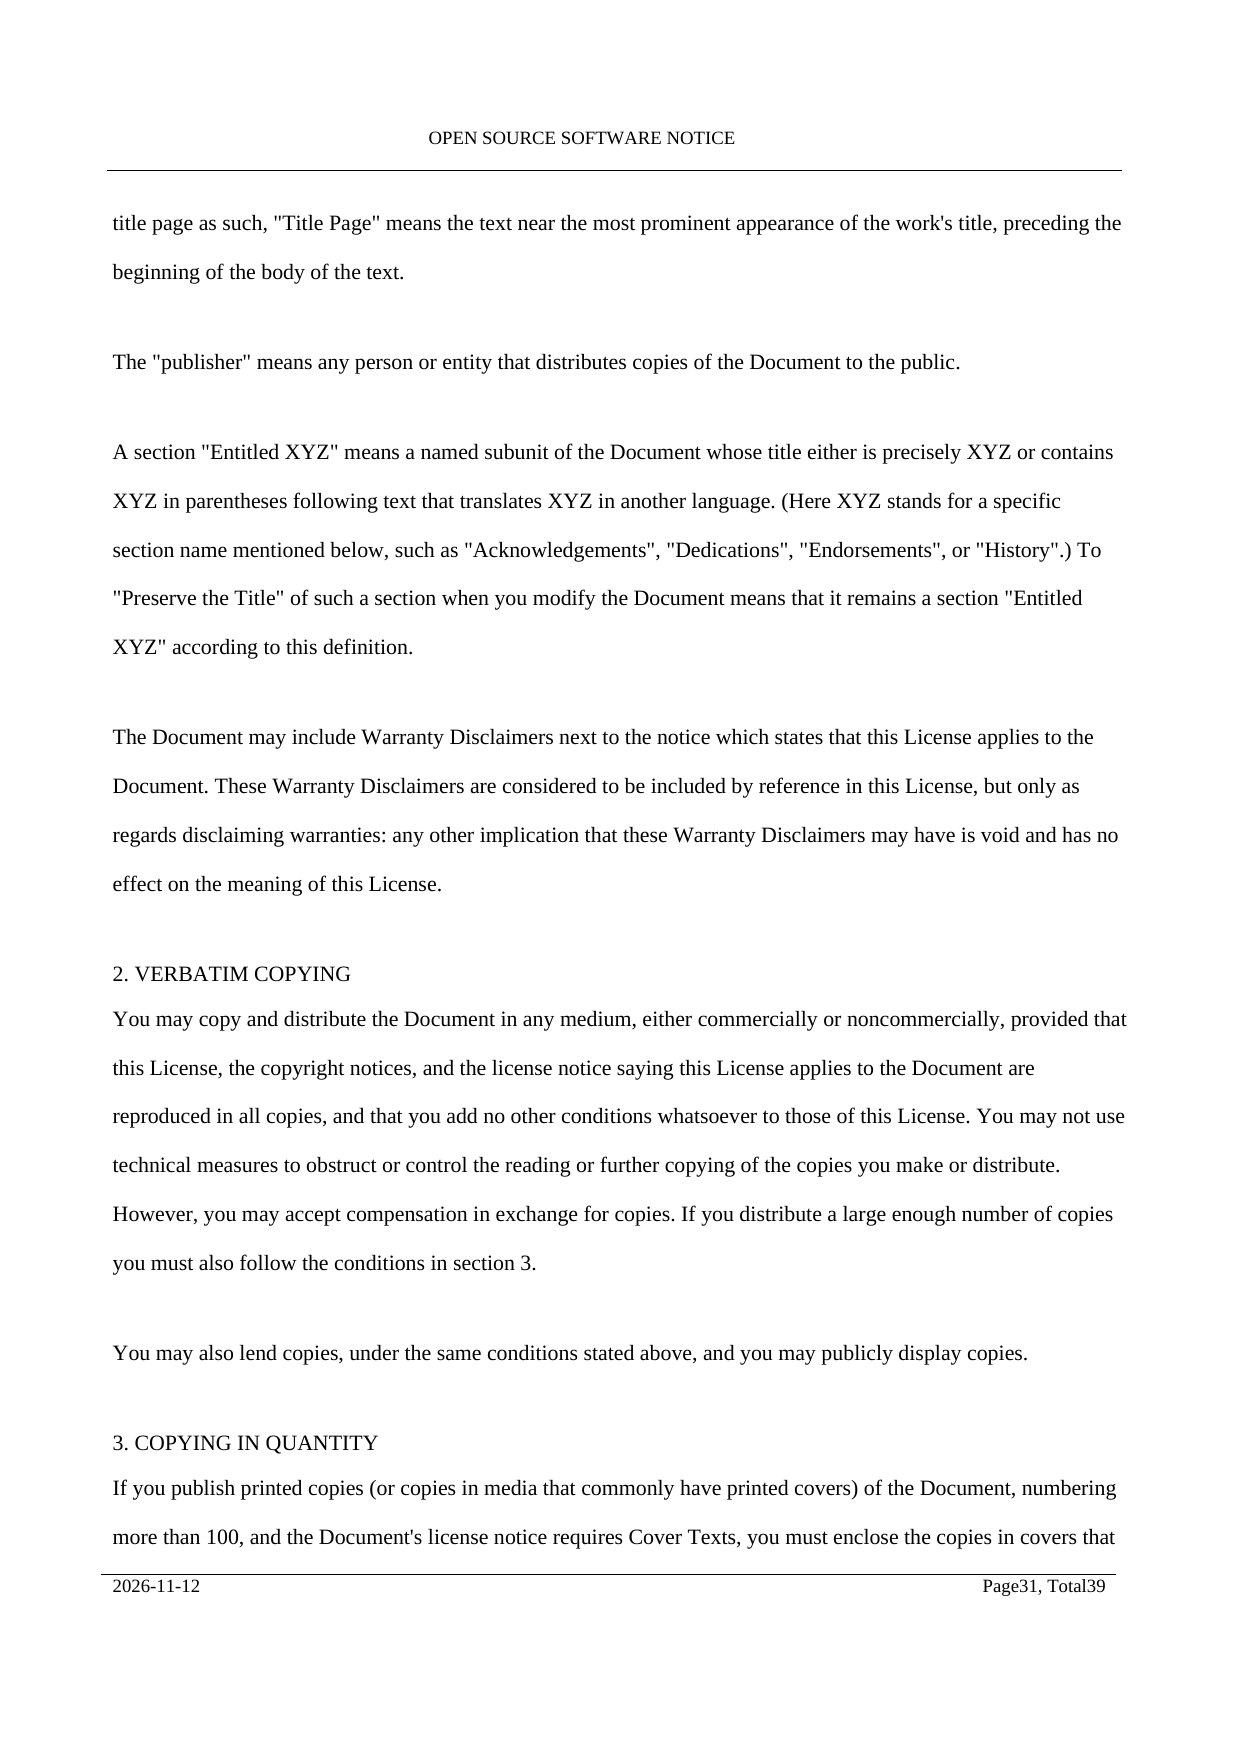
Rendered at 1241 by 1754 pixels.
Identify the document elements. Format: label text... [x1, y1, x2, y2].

text You may copy and distribute the Document in any medium, either commercially or noncommercially, provided that this License, the copyright notices, and the license notice saying this License applies to the Document are reproduced in all copies, and that you add no other conditions whatsoever to those of this License. You may not use technical measures to obstruct or control the reading or further copying of the copies you make or distribute. However, you may accept compensation in exchange for copies. If you distribute a large enough number of copies you must also follow the conditions in section 3. [112, 1002, 1128, 1278]
text 2. VERBATIM COPYING [112, 957, 1128, 990]
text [112, 1472, 1128, 1553]
text The Document may include Warranty Disclaimers next to the notice which states that this License applies to the Document. These Warranty Disclaimers are considered to be included by reference in this License, but only as regards disclaiming warranties: any other implication that these Warranty Disclaimers may have is void and has no effect on the meaning of this License. [112, 721, 1128, 899]
text You may also lend copies, under the same conditions stated above, and you may publicly display copies. [112, 1336, 1128, 1369]
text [112, 206, 1128, 288]
text The "publisher" means any person or entity that distributes copies of the Document to the public. [112, 345, 1128, 378]
text A section "Entitled XYZ" means a named subunit of the Document whose title either is precisely XYZ or contains XYZ in parentheses following text that translates XYZ in another language. (Here XYZ stands for a specific section name mentioned below, such as "Acknowledgements", "Dedications", "Endorsements", or "History".) To "Preserve the Title" of such a section when you modify the Document means that it remains a section "Entitled XYZ" according to this definition. [112, 436, 1128, 663]
text 3. COPYING IN QUANTITY [112, 1426, 1128, 1459]
